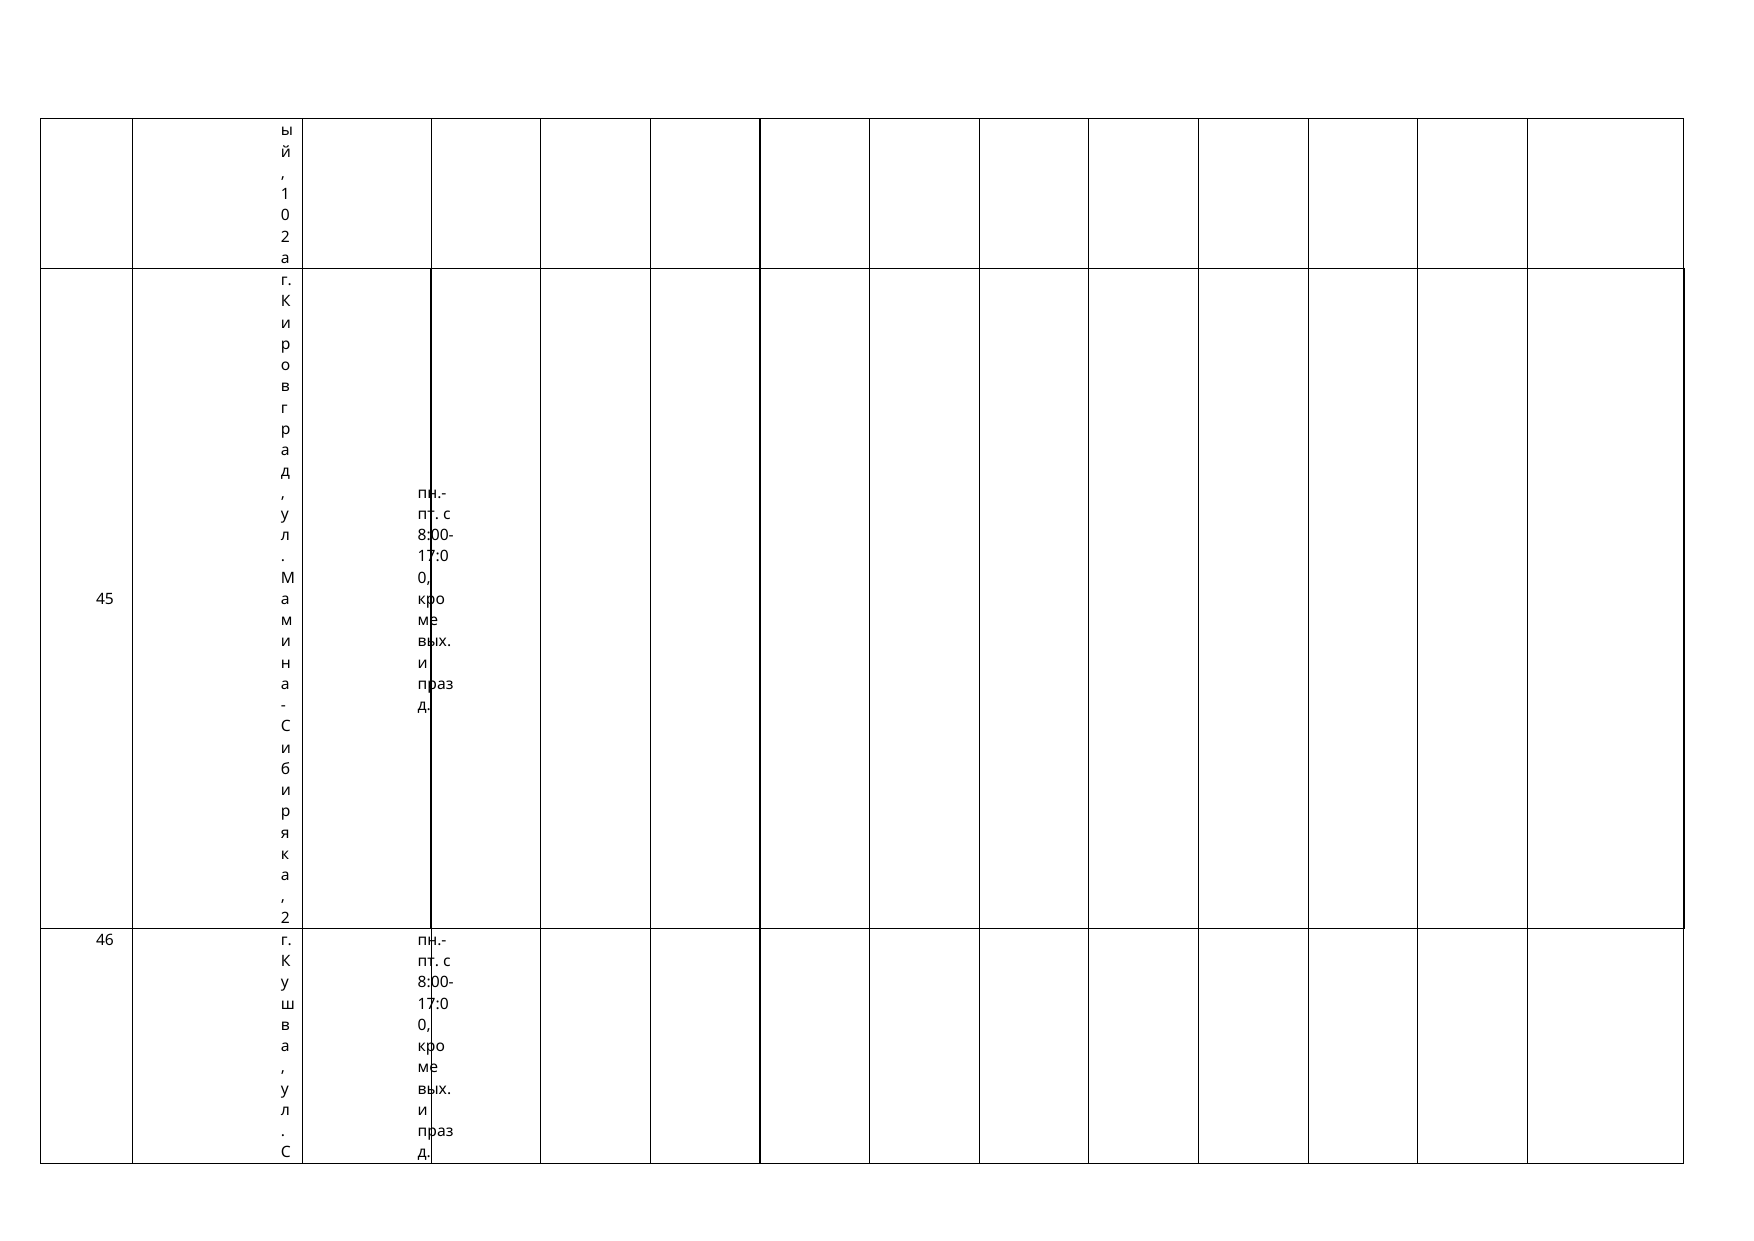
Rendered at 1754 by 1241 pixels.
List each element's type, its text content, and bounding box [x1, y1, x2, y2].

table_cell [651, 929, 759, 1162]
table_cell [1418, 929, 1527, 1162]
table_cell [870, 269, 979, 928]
table_cell [432, 119, 540, 268]
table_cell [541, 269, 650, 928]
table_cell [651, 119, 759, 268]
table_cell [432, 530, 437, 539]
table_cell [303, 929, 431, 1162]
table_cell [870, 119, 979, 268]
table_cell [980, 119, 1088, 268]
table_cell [303, 119, 431, 268]
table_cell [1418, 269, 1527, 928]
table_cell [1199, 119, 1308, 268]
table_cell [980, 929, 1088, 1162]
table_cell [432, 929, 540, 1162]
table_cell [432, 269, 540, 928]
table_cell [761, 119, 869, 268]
table_cell 44 [41, 119, 132, 268]
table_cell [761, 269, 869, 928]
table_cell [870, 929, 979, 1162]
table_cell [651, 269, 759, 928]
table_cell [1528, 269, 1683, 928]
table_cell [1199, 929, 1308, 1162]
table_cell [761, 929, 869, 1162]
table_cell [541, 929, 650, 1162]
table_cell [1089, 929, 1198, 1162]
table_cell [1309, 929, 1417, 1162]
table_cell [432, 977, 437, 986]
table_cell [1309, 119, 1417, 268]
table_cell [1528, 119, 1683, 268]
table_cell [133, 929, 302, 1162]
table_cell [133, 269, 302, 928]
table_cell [133, 119, 302, 268]
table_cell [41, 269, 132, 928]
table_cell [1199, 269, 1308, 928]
table_cell [541, 119, 650, 268]
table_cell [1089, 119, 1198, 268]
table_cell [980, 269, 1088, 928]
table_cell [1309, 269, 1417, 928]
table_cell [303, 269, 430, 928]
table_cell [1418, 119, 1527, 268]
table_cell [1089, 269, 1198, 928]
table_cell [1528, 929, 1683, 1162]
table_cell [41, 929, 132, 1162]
